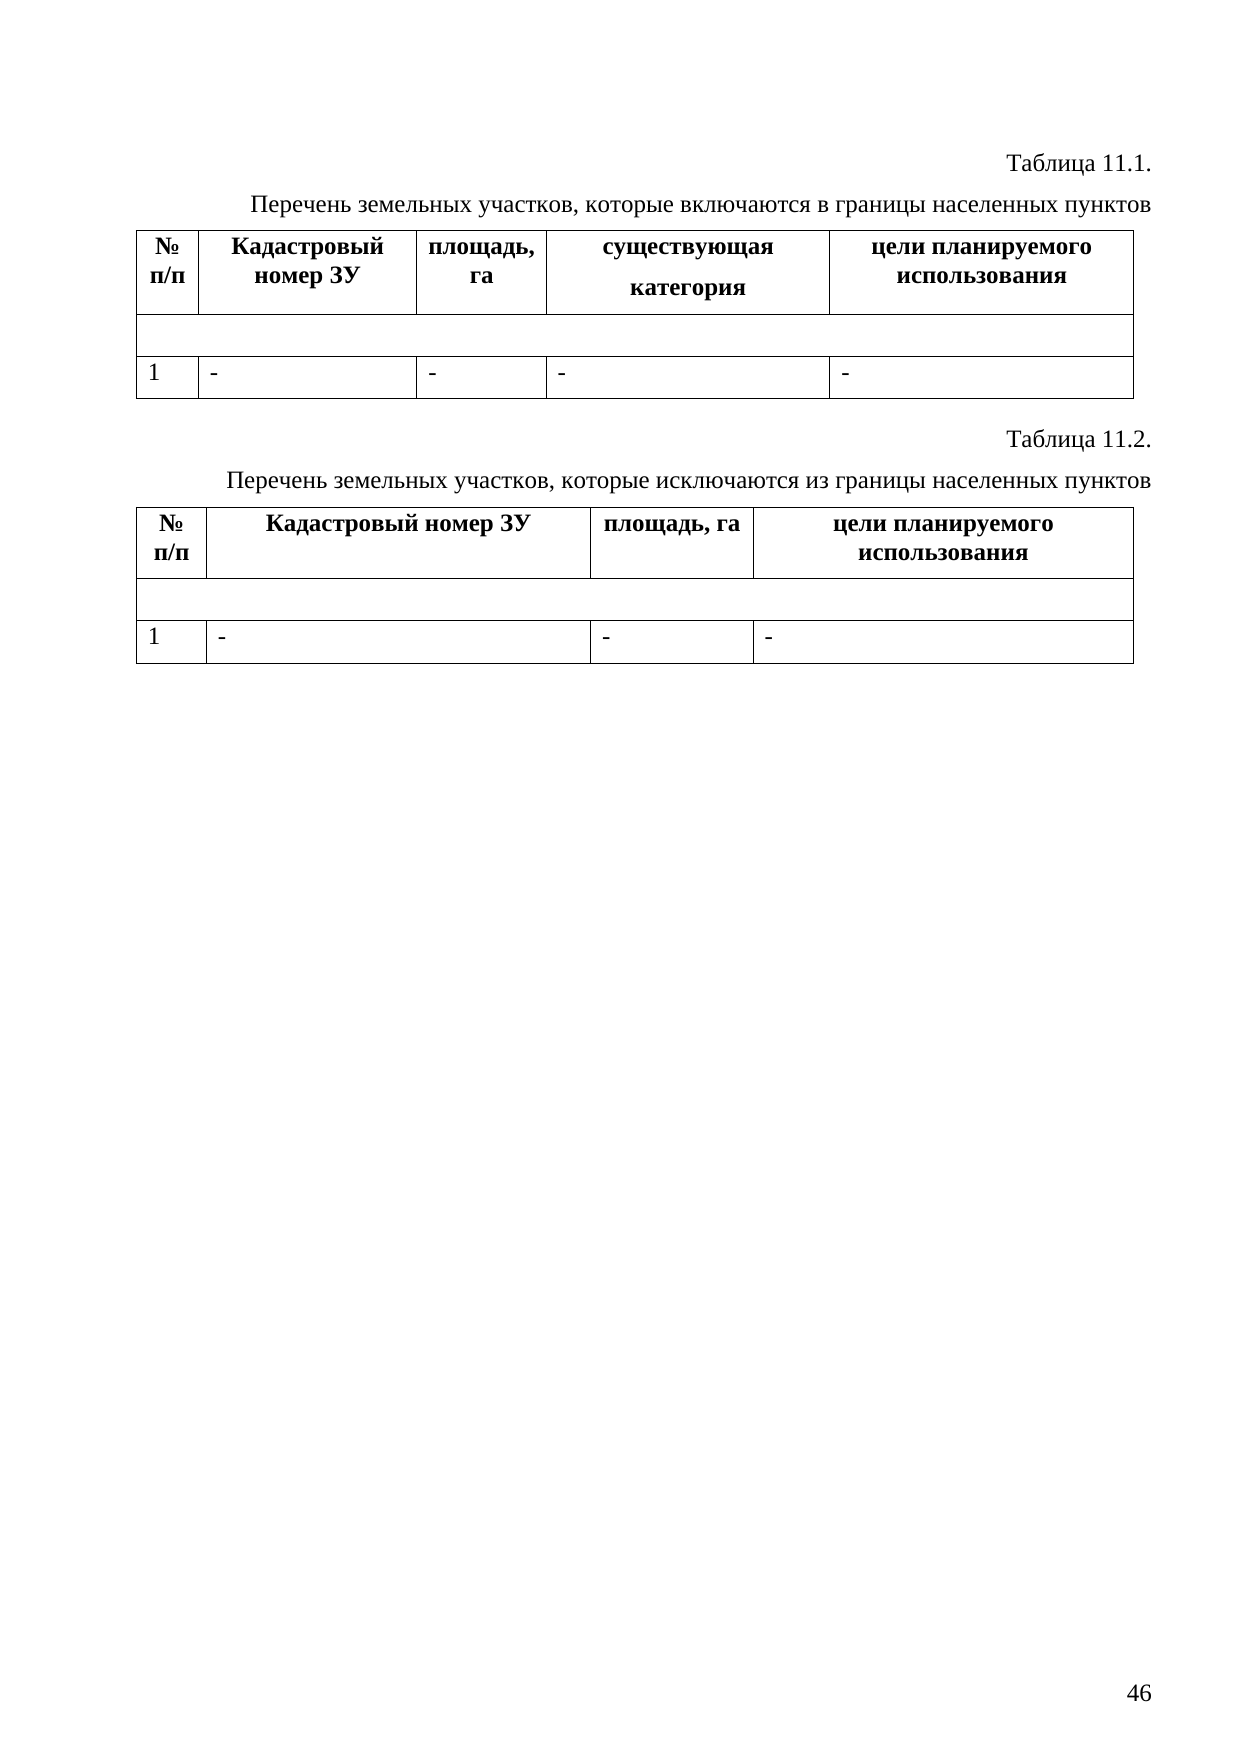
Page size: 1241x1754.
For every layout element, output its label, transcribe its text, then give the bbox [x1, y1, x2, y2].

table_header Кадастровый номер ЗУ [207, 508, 590, 578]
table_header цели планируемого использования [754, 508, 1133, 578]
table_cell [137, 579, 1133, 620]
table_cell - [207, 621, 590, 662]
subtitle Таблица 11.1. [118, 148, 1152, 176]
text Перечень земельных участков, которые включаются в границы населенных пунктов [118, 189, 1152, 218]
table_cell - [417, 357, 546, 398]
table_header площадь, га [591, 508, 753, 578]
table_cell - [199, 357, 416, 398]
table_header цели планируемого использования [830, 231, 1133, 314]
table_header существующая категория [547, 231, 829, 314]
table_cell - [830, 357, 1133, 398]
table_header Кадастровый номер ЗУ [199, 231, 416, 314]
table_cell 1 [137, 621, 206, 662]
table_header № п/п [137, 508, 206, 578]
table_cell [137, 315, 1133, 356]
subtitle Таблица 11.2. [118, 424, 1152, 453]
table_cell - [547, 357, 829, 398]
text Перечень земельных участков, которые исключаются из границы населенных пунктов [118, 466, 1152, 494]
table_header площадь, га [417, 231, 546, 314]
table_cell 1 [137, 357, 198, 398]
table_cell - [754, 621, 1133, 662]
table_header № п/п [137, 231, 198, 314]
table_cell - [591, 621, 753, 662]
